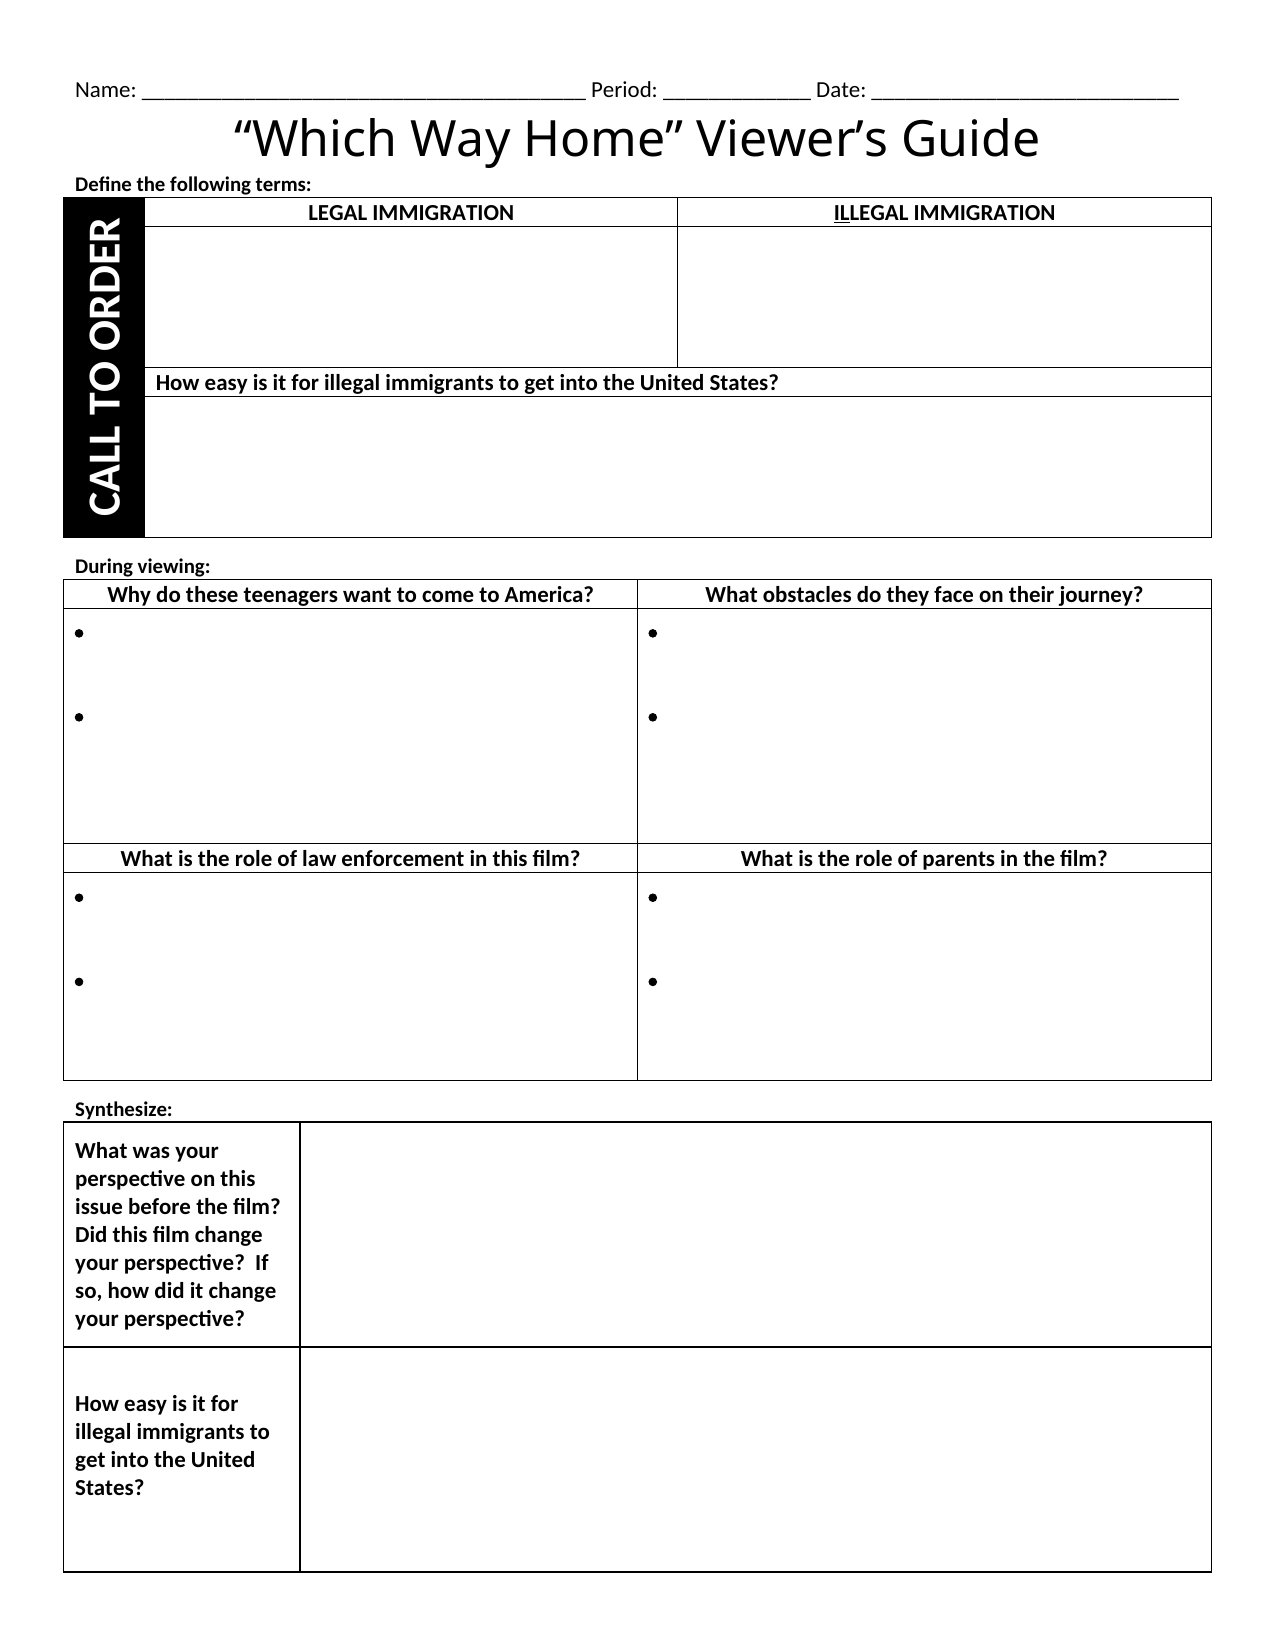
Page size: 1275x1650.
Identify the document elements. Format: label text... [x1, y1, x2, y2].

table_cell How easy is it for illegal immigrants to get into the United States? [145, 368, 1211, 396]
text “Which Way Home” Viewer’s Guide [75, 103, 1200, 171]
table_cell [64, 873, 637, 1080]
table_cell [301, 1348, 1211, 1571]
table_header CALL TO ORDER [64, 198, 144, 537]
table_cell [678, 227, 1211, 367]
table_header ILLEGAL IMMIGRATION [678, 198, 1211, 226]
table_cell [145, 227, 677, 367]
table_header LEGAL IMMIGRATION [145, 198, 677, 226]
text Define the following terms: [75, 171, 1200, 197]
table_cell [638, 873, 1211, 1080]
table_header What obstacles do they face on their journey? [638, 580, 1211, 608]
table_cell [145, 397, 1211, 537]
text Synthesize: [75, 1096, 1200, 1121]
table_cell [638, 609, 1211, 843]
text During viewing: [75, 553, 1200, 579]
table_cell [64, 609, 637, 843]
table_cell What is the role of law enforcement in this film? [64, 844, 637, 872]
table_header What was your perspective on this issue before the film? Did this film change your perspective? If so, how did it change your perspective? [64, 1123, 299, 1346]
table_header Why do these teenagers want to come to America? [64, 580, 637, 608]
text Name: _______________________________________ Period: _____________ Date: ___________________________ [75, 75, 1200, 103]
table_cell How easy is it for illegal immigrants to get into the United States? [64, 1348, 299, 1571]
table_header [301, 1123, 1211, 1346]
table_cell What is the role of parents in the film? [638, 844, 1211, 872]
